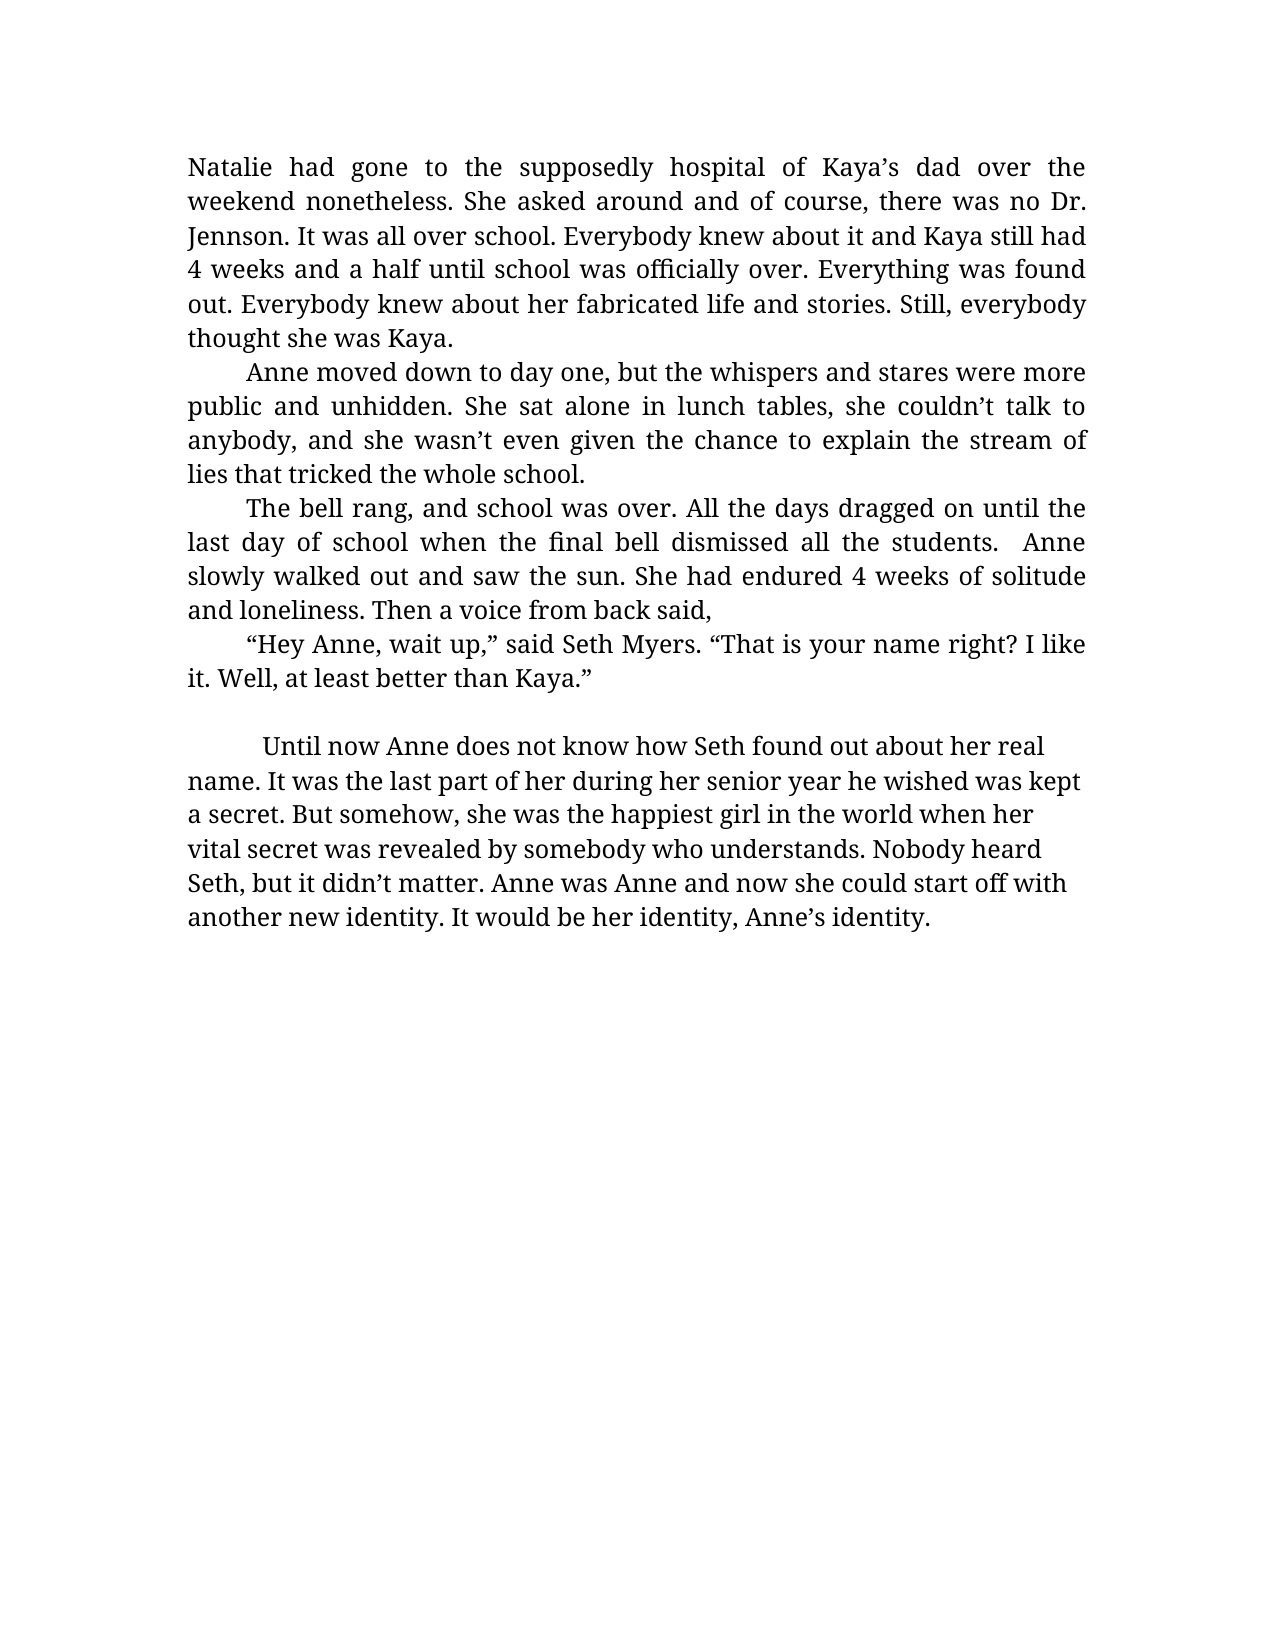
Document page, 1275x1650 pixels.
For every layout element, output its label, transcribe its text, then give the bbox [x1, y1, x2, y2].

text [187, 150, 1087, 354]
text Anne moved down to day one, but the whispers and stares were more public and unhidden. She sat alone in lunch tables, she couldn’t talk to anybody, and she wasn’t even given the chance to explain the stream of lies that tricked the whole school. [187, 354, 1087, 491]
text “Hey Anne, wait up,” said Seth Myers. “That is your name right? I like it. Well, at least better than Kaya.” [187, 627, 1087, 695]
text The bell rang, and school was over. All the days dragged on until the last day of school when the final bell dismissed all the students. Anne slowly walked out and saw the sun. She had endured 4 weeks of solitude and loneliness. Then a voice from back said, [187, 491, 1087, 627]
text Until now Anne does not know how Seth found out about her real name. It was the last part of her during her senior year he wished was kept a secret. But somehow, she was the happiest girl in the world when her vital secret was revealed by somebody who understands. Nobody heard Seth, but it didn’t matter. Anne was Anne and now she could start off with another new identity. It would be her identity, Anne’s identity. [187, 729, 1087, 933]
